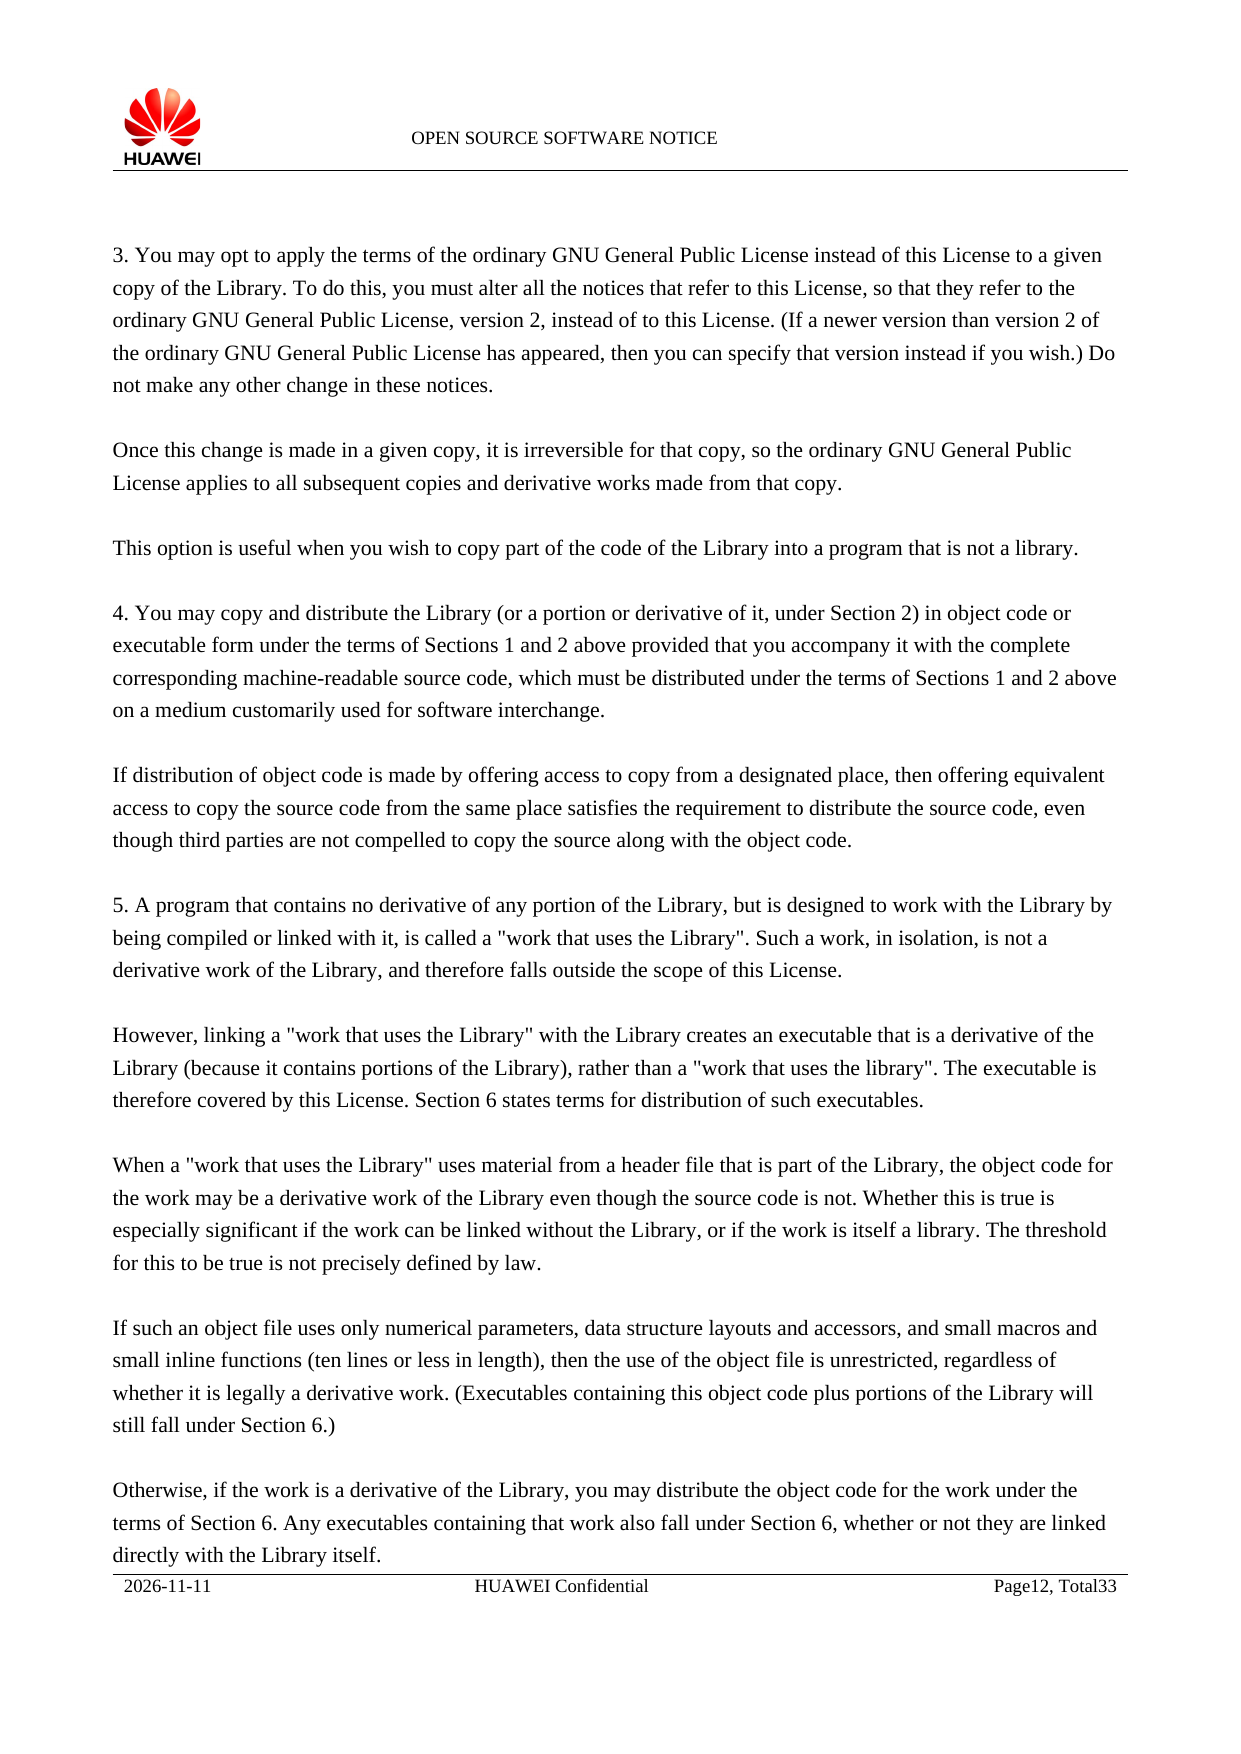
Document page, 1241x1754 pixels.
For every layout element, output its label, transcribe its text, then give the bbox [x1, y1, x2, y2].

picture [124, 88, 201, 165]
